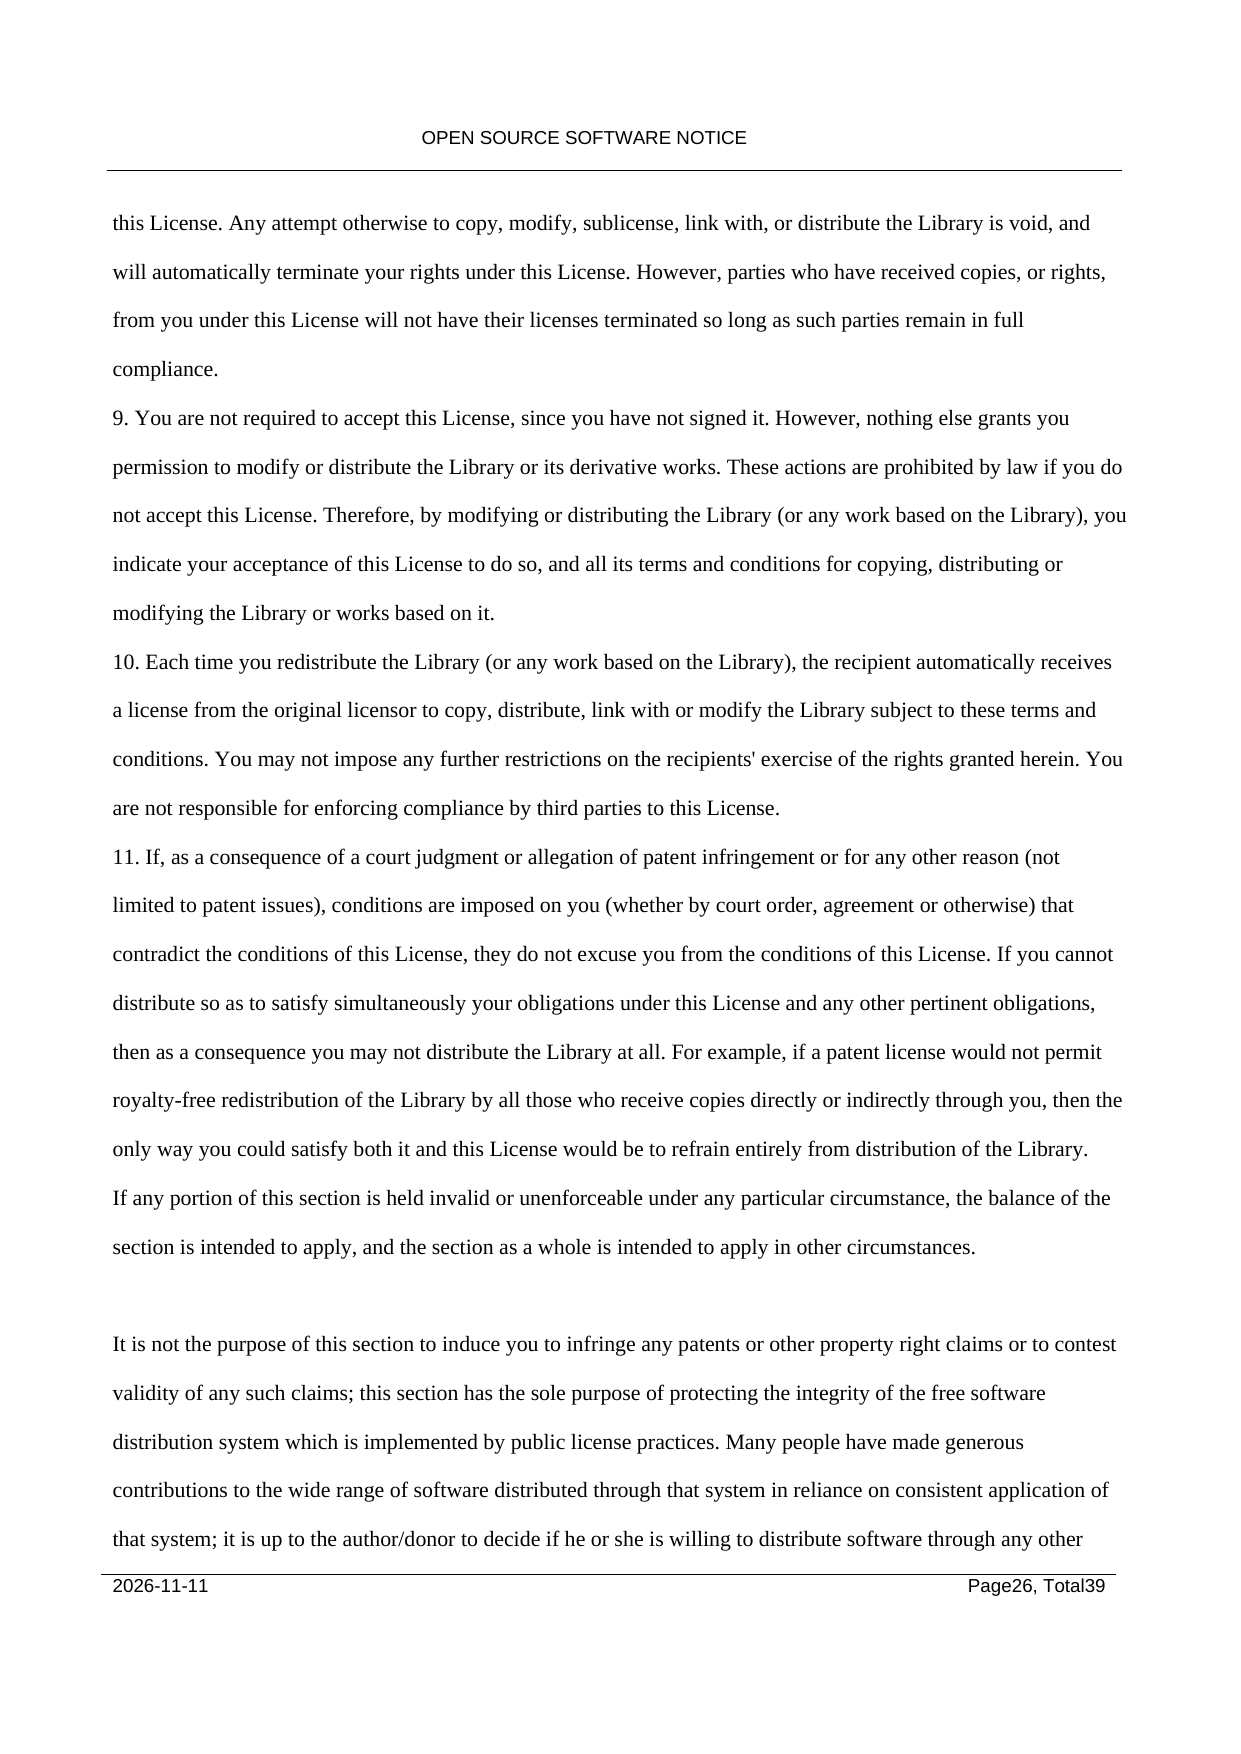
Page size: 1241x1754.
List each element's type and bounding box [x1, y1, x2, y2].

text [112, 206, 1128, 1555]
